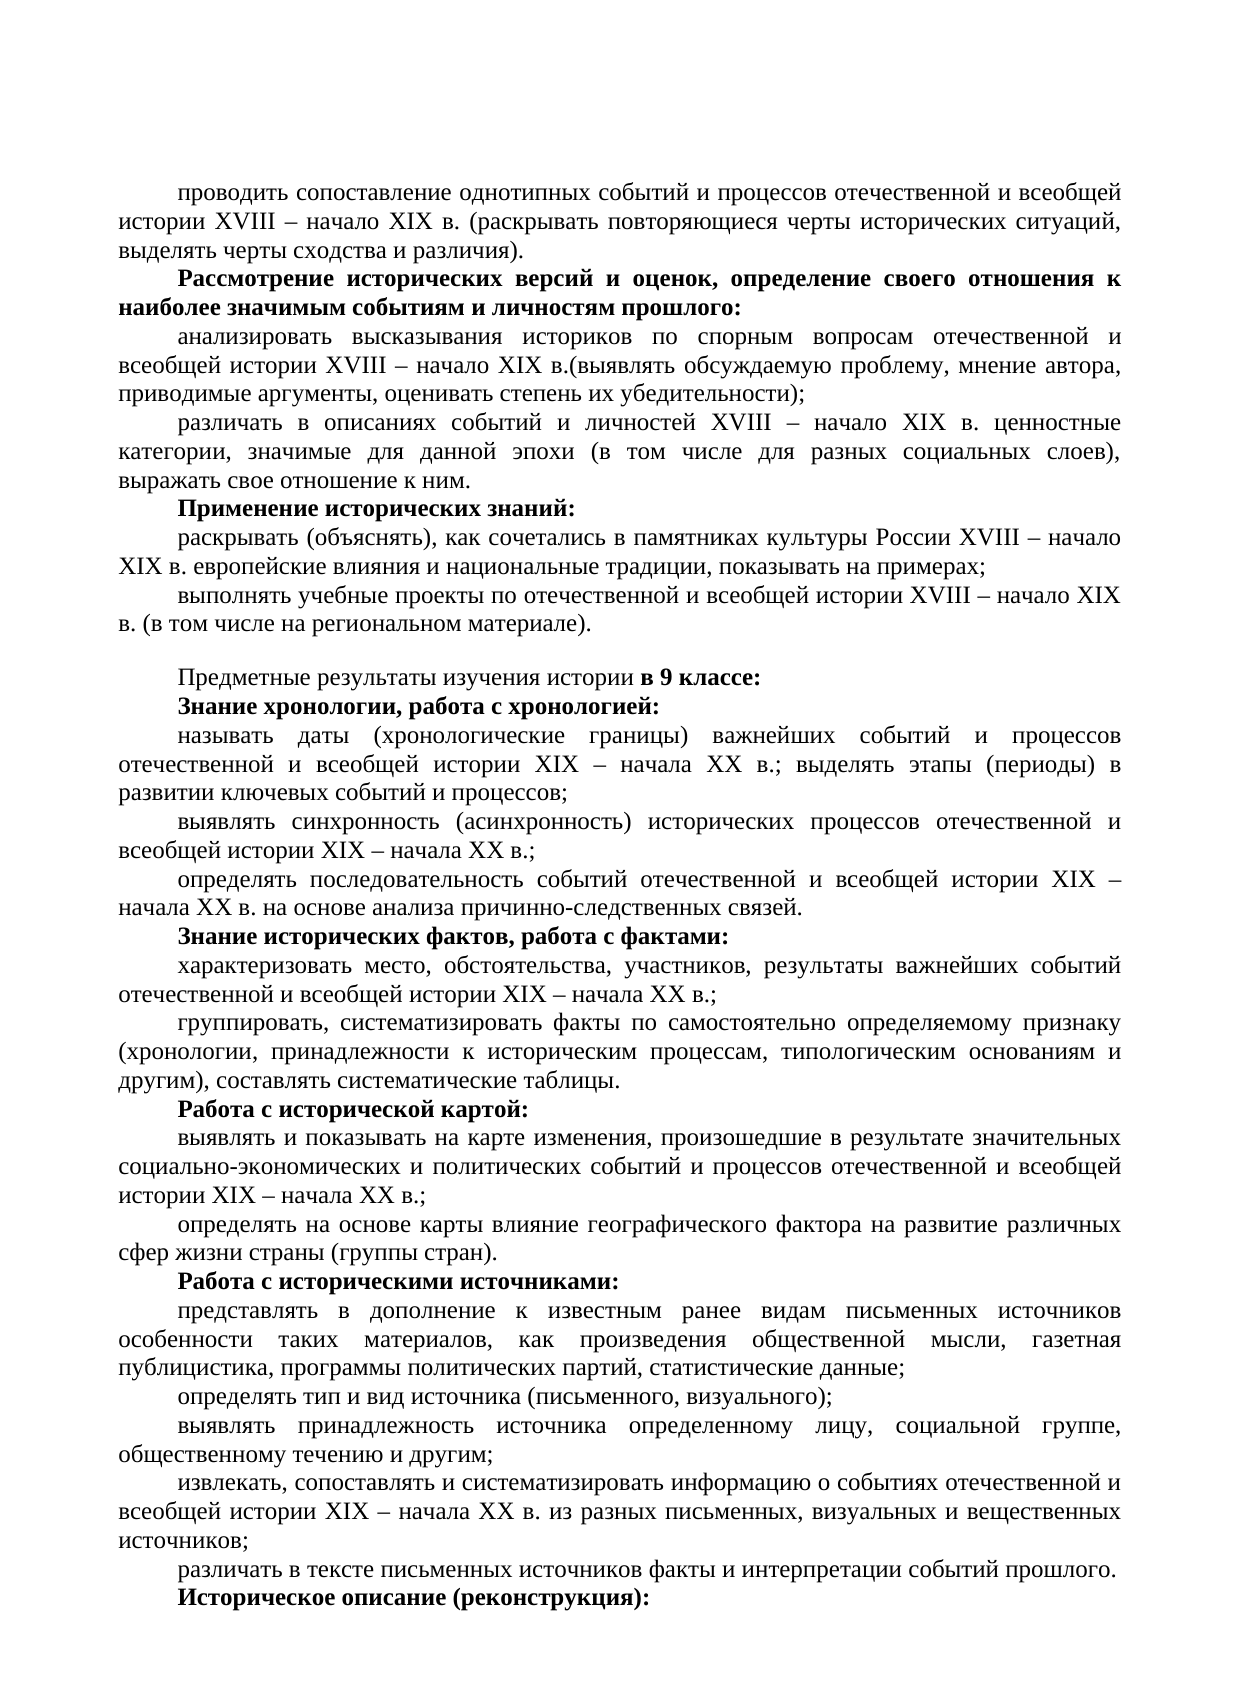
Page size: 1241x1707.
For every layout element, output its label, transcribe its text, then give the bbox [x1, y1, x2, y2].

text представлять в дополнение к известным ранее видам письменных источников особенности таких материалов, как произведения общественной мысли, газетная публицистика, программы политических партий, статистические данные; [118, 1295, 1122, 1381]
text извлекать, сопоставлять и систематизировать информацию о событиях отечественной и всеобщей истории XIX ‒ начала XX в. из разных письменных, визуальных и вещественных источников; [118, 1467, 1122, 1554]
text определять последовательность событий отечественной и всеобщей истории XIX ‒ начала XX в. на основе анализа причинно-следственных связей. [118, 864, 1122, 921]
text определять на основе карты влияние географического фактора на развитие различных сфер жизни страны (группы стран). [118, 1209, 1122, 1266]
text выявлять и показывать на карте изменения, произошедшие в результате значительных социально-экономических и политических событий и процессов отечественной и всеобщей истории XIX ‒ начала XX в.; [118, 1122, 1122, 1209]
text определять тип и вид источника (письменного, визуального); [118, 1381, 1122, 1410]
text Историческое описание (реконструкция): [118, 1582, 1122, 1611]
text Рассмотрение исторических версий и оценок, определение своего отношения к наиболее значимым событиям и личностям прошлого: [118, 263, 1122, 321]
text выявлять синхронность (асинхронность) исторических процессов отечественной и всеобщей истории XIX ‒ начала XX в.; [118, 806, 1122, 864]
text анализировать высказывания историков по спорным вопросам отечественной и всеобщей истории XVIII – начало XIX в.(выявлять обсуждаемую проблему, мнение автора, приводимые аргументы, оценивать степень их убедительности); [118, 321, 1122, 407]
text Применение исторических знаний: [118, 493, 1122, 522]
text Работа с исторической картой: [118, 1094, 1122, 1122]
text характеризовать место, обстоятельства, участников, результаты важнейших событий отечественной и всеобщей истории XIX ‒ начала XX в.; [118, 950, 1122, 1007]
text Работа с историческими источниками: [118, 1266, 1122, 1295]
text проводить сопоставление однотипных событий и процессов отечественной и всеобщей истории XVIII – начало XIX в. (раскрывать повторяющиеся черты исторических ситуаций, выделять черты сходства и различия). [118, 177, 1122, 263]
text Знание хронологии, работа с хронологией: [118, 691, 1122, 720]
text Знание исторических фактов, работа с фактами: [118, 921, 1122, 950]
text раскрывать (объяснять), как сочетались в памятниках культуры России XVIII – начало XIX в. европейские влияния и национальные традиции, показывать на примерах; [118, 522, 1122, 580]
text различать в описаниях событий и личностей XVIII – начало XIX в. ценностные категории, значимые для данной эпохи (в том числе для разных социальных слоев), выражать свое отношение к ним. [118, 407, 1122, 493]
text называть даты (хронологические границы) важнейших событий и процессов отечественной и всеобщей истории XIX ‒ начала XX в.; выделять этапы (периоды) в развитии ключевых событий и процессов; [118, 720, 1122, 806]
text выявлять принадлежность источника определенному лицу, социальной группе, общественному течению и другим; [118, 1410, 1122, 1467]
text Предметные результаты изучения истории в 9 классе: [118, 662, 1122, 691]
text выполнять учебные проекты по отечественной и всеобщей истории XVIII – начало XIX в. (в том числе на региональном материале). [118, 580, 1122, 637]
text группировать, систематизировать факты по самостоятельно определяемому признаку (хронологии, принадлежности к историческим процессам, типологическим основаниям и другим), составлять систематические таблицы. [118, 1007, 1122, 1094]
text различать в тексте письменных источников факты и интерпретации событий прошлого. [118, 1554, 1122, 1582]
